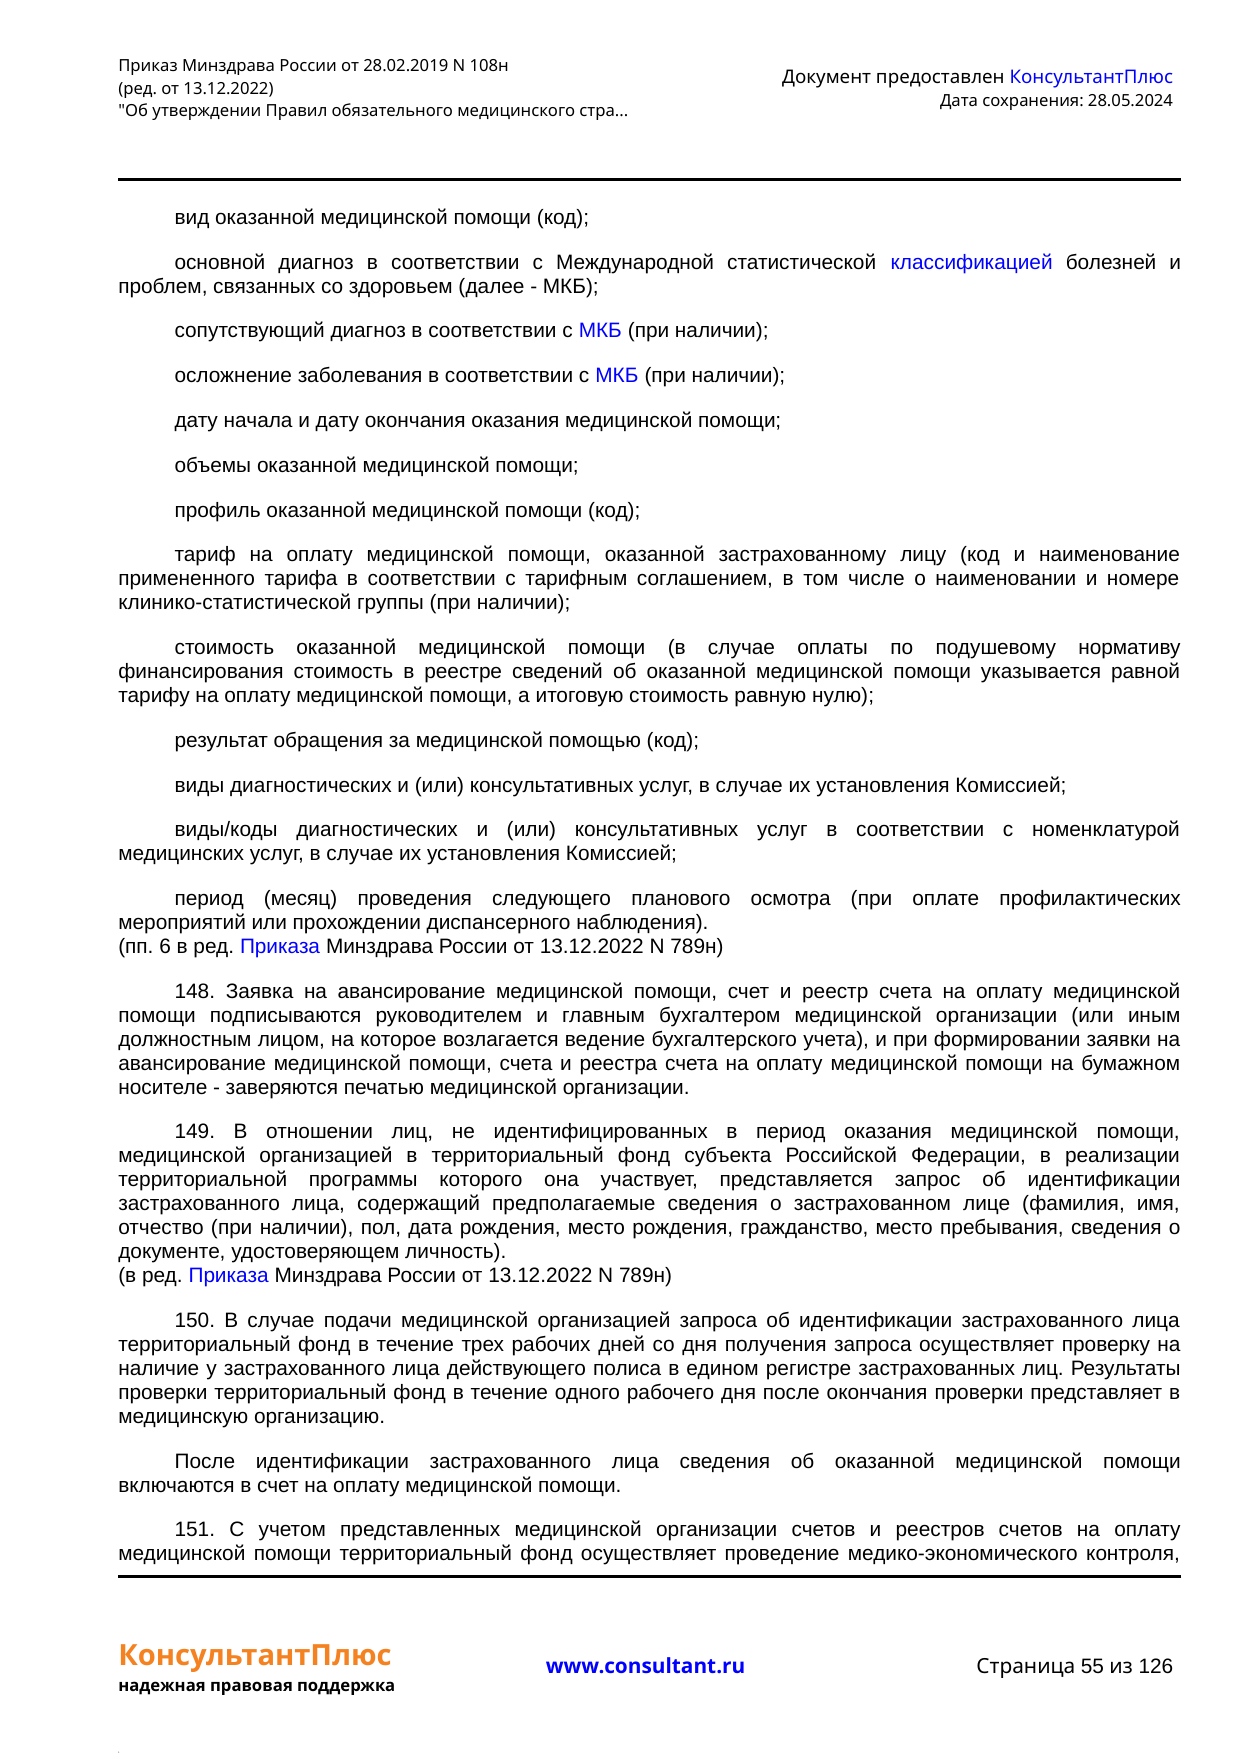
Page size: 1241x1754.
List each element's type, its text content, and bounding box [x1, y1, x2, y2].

text (пп. 6 в ред. Приказа Минздрава России от 13.12.2022 N 789н) [118, 934, 1181, 958]
text стоимость оказанной медицинской помощи (в случае оплаты по подушевому нормативу финансирования стоимость в реестре сведений об оказанной медицинской помощи указывается равной тарифу на оплату медицинской помощи, а итоговую стоимость равную нулю); [118, 635, 1181, 707]
text сопутствующий диагноз в соответствии с МКБ (при наличии); [118, 318, 1181, 342]
text вид оказанной медицинской помощи (код); [118, 205, 1181, 229]
text осложнение заболевания в соответствии с МКБ (при наличии); [118, 363, 1181, 387]
text дату начала и дату окончания оказания медицинской помощи; [118, 408, 1181, 432]
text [118, 1517, 1181, 1565]
text виды/коды диагностических и (или) консультативных услуг в соответствии с номенклатурой медицинских услуг, в случае их установления Комиссией; [118, 817, 1181, 865]
text основной диагноз в соответствии с Международной статистической классификацией болезней и проблем, связанных со здоровьем (далее - МКБ); [118, 249, 1181, 297]
text объемы оказанной медицинской помощи; [118, 453, 1181, 477]
text 148. Заявка на авансирование медицинской помощи, счет и реестр счета на оплату медицинской помощи подписываются руководителем и главным бухгалтером медицинской организации (или иным должностным лицом, на которое возлагается ведение бухгалтерского учета), и при формировании заявки на авансирование медицинской помощи, счета и реестра счета на оплату медицинской помощи на бумажном носителе - заверяются печатью медицинской организации. [118, 979, 1181, 1098]
text виды диагностических и (или) консультативных услуг, в случае их установления Комиссией; [118, 772, 1181, 796]
text 149. В отношении лиц, не идентифицированных в период оказания медицинской помощи, медицинской организацией в территориальный фонд субъекта Российской Федерации, в реализации территориальной программы которого она участвует, представляется запрос об идентификации застрахованного лица, содержащий предполагаемые сведения о застрахованном лице (фамилия, имя, отчество (при наличии), пол, дата рождения, место рождения, гражданство, место пребывания, сведения о документе, удостоверяющем личность). [118, 1119, 1181, 1263]
text профиль оказанной медицинской помощи (код); [118, 497, 1181, 521]
text тариф на оплату медицинской помощи, оказанной застрахованному лицу (код и наименование примененного тарифа в соответствии с тарифным соглашением, в том числе о наименовании и номере клинико-статистической группы (при наличии); [118, 542, 1181, 614]
text После идентификации застрахованного лица сведения об оказанной медицинской помощи включаются в счет на оплату медицинской помощи. [118, 1448, 1181, 1496]
text 150. В случае подачи медицинской организацией запроса об идентификации застрахованного лица территориальный фонд в течение трех рабочих дней со дня получения запроса осуществляет проверку на наличие у застрахованного лица действующего полиса в едином регистре застрахованных лиц. Результаты проверки территориальный фонд в течение одного рабочего дня после окончания проверки представляет в медицинскую организацию. [118, 1308, 1181, 1428]
text результат обращения за медицинской помощью (код); [118, 728, 1181, 752]
text (в ред. Приказа Минздрава России от 13.12.2022 N 789н) [118, 1263, 1181, 1287]
text период (месяц) проведения следующего планового осмотра (при оплате профилактических мероприятий или прохождении диспансерного наблюдения). [118, 886, 1181, 934]
